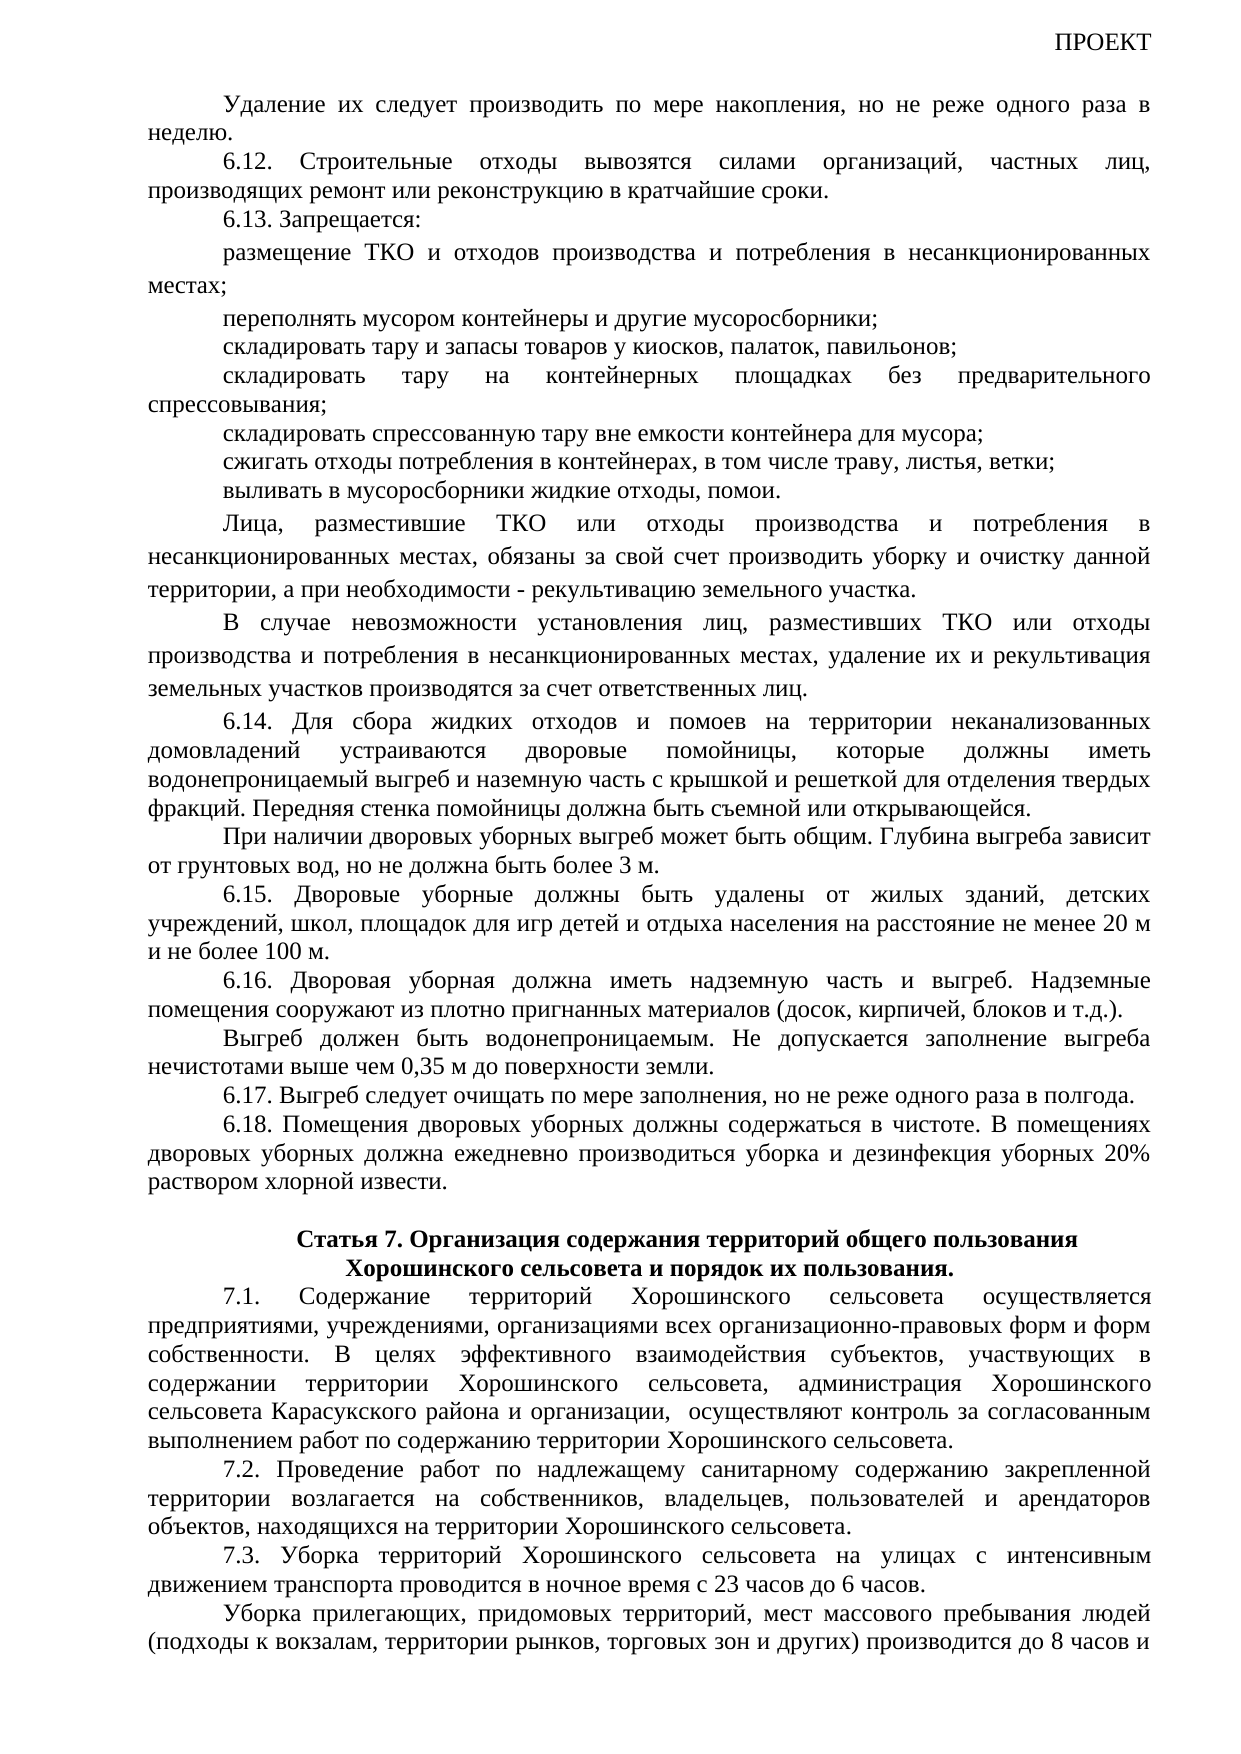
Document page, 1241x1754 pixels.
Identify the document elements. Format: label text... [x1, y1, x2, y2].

text складировать тару и запасы товаров у киосков, палаток, павильонов; [148, 331, 1152, 360]
text складировать спрессованную тару вне емкости контейнера для мусора; [148, 418, 1152, 446]
text 6.16. Дворовая уборная должна иметь надземную часть и выгреб. Надземные помещения сооружают из плотно пригнанных материалов (досок, кирпичей, блоков и т.д.). [148, 965, 1152, 1023]
text 6.14. Для сбора жидких отходов и помоев на территории неканализованных домовладений устраиваются дворовые помойницы, которые должны иметь водонепроницаемый выгреб и наземную часть с крышкой и решеткой для отделения твердых фракций. Передняя стенка помойницы должна быть съемной или открывающейся. [148, 706, 1152, 821]
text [148, 1598, 1152, 1655]
text 6.15. Дворовые уборные должны быть удалены от жилых зданий, детских учреждений, школ, площадок для игр детей и отдыха населения на расстояние не менее 20 м и не более 100 м. [148, 879, 1152, 965]
text выливать в мусоросборники жидкие отходы, помои. [148, 475, 1152, 504]
text 6.18. Помещения дворовых уборных должны содержаться в чистоте. В помещениях дворовых уборных должна ежедневно производиться уборка и дезинфекция уборных 20% раствором хлорной извести. [148, 1109, 1152, 1195]
text Удаление их следует производить по мере накопления, но не реже одного раза в неделю. [148, 89, 1152, 146]
text Лица, разместившие ТКО или отходы производства и потребления в несанкционированных местах, обязаны за свой счет производить уборку и очистку данной территории, а при необходимости - рекультивацию земельного участка. [148, 508, 1152, 603]
text 7.3. Уборка территорий Хорошинского сельсовета на улицах с интенсивным движением транспорта проводится в ночное время с 23 часов до 6 часов. [148, 1540, 1152, 1598]
text 6.13. Запрещается: [148, 204, 1152, 232]
text 6.12. Строительные отходы вывозятся силами организаций, частных лиц, производящих ремонт или реконструкцию в кратчайшие сроки. [148, 146, 1152, 204]
text складировать тару на контейнерных площадках без предварительного спрессовывания; [148, 360, 1152, 418]
text размещение ТКО и отходов производства и потребления в несанкционированных местах; [148, 237, 1152, 298]
text 7.2. Проведение работ по надлежащему санитарному содержанию закрепленной территории возлагается на собственников, владельцев, пользователей и арендаторов объектов, находящихся на территории Хорошинского сельсовета. [148, 1454, 1152, 1540]
text При наличии дворовых уборных выгреб может быть общим. Глубина выгреба зависит от грунтовых вод, но не должна быть более 3 м. [148, 821, 1152, 879]
text В случае невозможности установления лиц, разместивших ТКО или отходы производства и потребления в несанкционированных местах, удаление их и рекультивация земельных участков производятся за счет ответственных лиц. [148, 607, 1152, 702]
text сжигать отходы потребления в контейнерах, в том числе траву, листья, ветки; [148, 446, 1152, 475]
text 6.17. Выгреб следует очищать по мере заполнения, но не реже одного раза в полгода. [148, 1080, 1152, 1109]
text Статья 7. Организация содержания территорий общего пользования Хорошинского сельсовета и порядок их пользования. [148, 1224, 1152, 1281]
text 7.1. Содержание территорий Хорошинского сельсовета осуществляется предприятиями, учреждениями, организациями всех организационно-правовых форм и форм собственности. В целях эффективного взаимодействия субъектов, участвующих в содержании территории Хорошинского сельсовета, администрация Хорошинского сельсовета Карасукского района и организации, осуществляют контроль за согласованным выполнением работ по содержанию территории Хорошинского сельсовета. [148, 1281, 1152, 1454]
text переполнять мусором контейнеры и другие мусоросборники; [148, 303, 1152, 331]
text Выгреб должен быть водонепроницаемым. Не допускается заполнение выгреба нечистотами выше чем 0,35 м до поверхности земли. [148, 1023, 1152, 1080]
